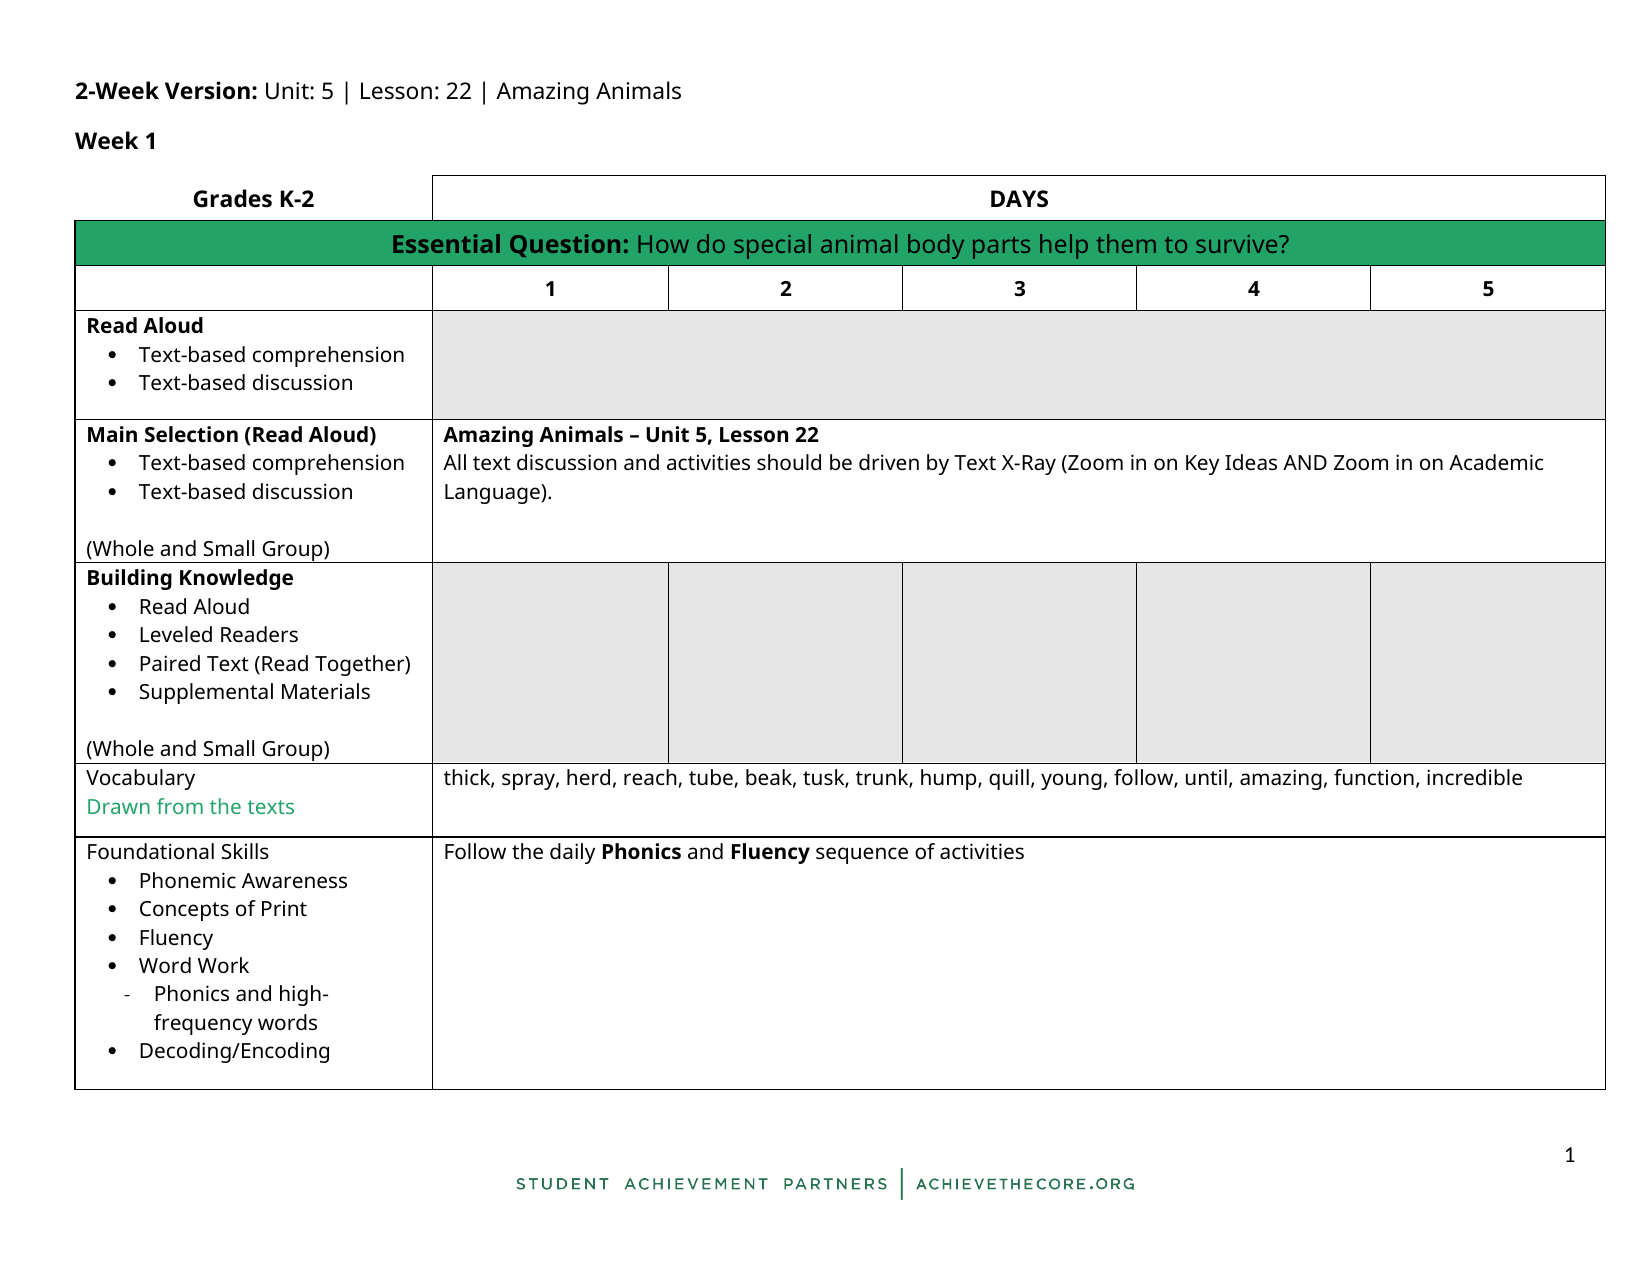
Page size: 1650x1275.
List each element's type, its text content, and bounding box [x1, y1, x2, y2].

table_cell [1371, 563, 1605, 762]
table_cell [433, 311, 1605, 419]
table_cell [1137, 563, 1370, 762]
table_cell 5 [1371, 266, 1605, 310]
text Week 1 [75, 125, 1575, 156]
table_cell Read Aloud Text-based comprehension Text-based discussion [76, 311, 432, 419]
table_cell [903, 563, 1136, 762]
table_header DAYS [433, 176, 1605, 220]
table_cell 4 [1137, 266, 1370, 310]
table_header Grades K-2 [75, 175, 432, 220]
table_cell thick, spray, herd, reach, tube, beak, tusk, trunk, hump, quill, young, follow, until, amazing, function, incredible [433, 764, 1605, 836]
table_cell [669, 563, 902, 762]
table_cell Vocabulary Drawn from the texts [76, 764, 432, 836]
table_cell [76, 266, 432, 310]
table_cell Essential Question: How do special animal body parts help them to survive? [76, 221, 1605, 265]
table_cell Amazing Animals – Unit 5, Lesson 22 All text discussion and activities should be driven by Text X-Ray (Zoom in on Key Ideas AND Zoom in on Academic Language). [433, 420, 1605, 562]
table_cell Foundational Skills Phonemic Awareness Concepts of Print Fluency Word Work Phonics and high-frequency words Decoding/Encoding [76, 838, 432, 1088]
table_cell Follow the daily Phonics and Fluency sequence of activities [433, 838, 1605, 1088]
picture [516, 1168, 1134, 1200]
table_cell Main Selection (Read Aloud) Text-based comprehension Text-based discussion (Whole and Small Group) [76, 420, 432, 562]
table_cell 3 [903, 266, 1136, 310]
table_cell Building Knowledge Read Aloud Leveled Readers Paired Text (Read Together) Supplemental Materials (Whole and Small Group) [76, 563, 432, 762]
table_cell [433, 563, 668, 762]
table_cell 2 [669, 266, 902, 310]
table_cell 1 [433, 266, 668, 310]
